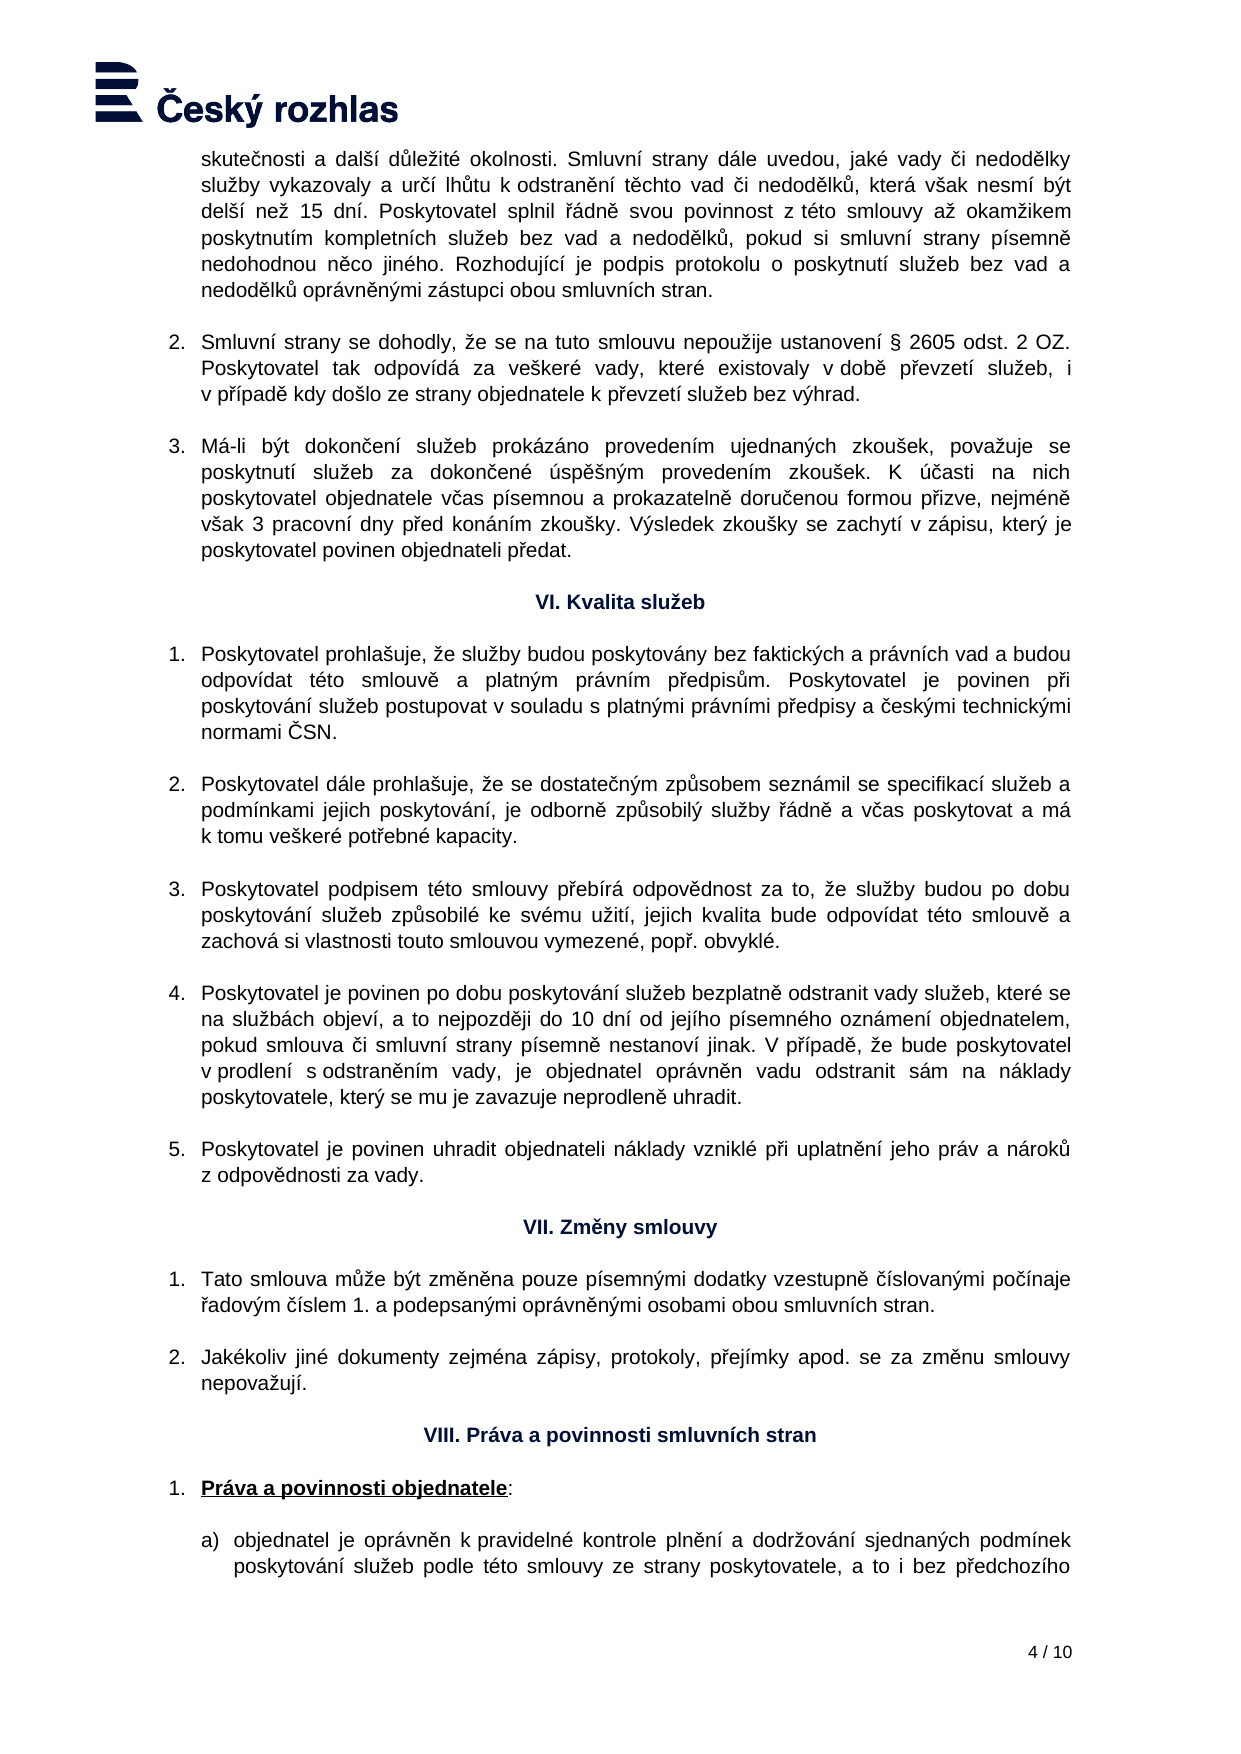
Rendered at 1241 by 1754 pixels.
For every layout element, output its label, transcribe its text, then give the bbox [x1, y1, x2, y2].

subtitle Kvalita služeb [168, 589, 1072, 615]
list Jakékoliv jiné dokumenty zejména zápisy, protokoly, přejímky apod. se za změnu smlouvy nepovažují. [168, 1344, 1072, 1396]
subtitle Práva a povinnosti smluvních stran [168, 1422, 1072, 1448]
list Poskytovatel podpisem této smlouvy přebírá odpovědnost za to, že služby budou po dobu poskytování služeb způsobilé ke svému užití, jejich kvalita bude odpovídat této smlouvě a zachová si vlastnosti touto smlouvou vymezené, popř. obvyklé. [168, 875, 1072, 953]
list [201, 1526, 1072, 1578]
list Práva a povinnosti objednatele: [168, 1474, 1072, 1500]
list Poskytovatel je povinen uhradit objednateli náklady vzniklé při uplatnění jeho práv a nároků z odpovědnosti za vady. [168, 1136, 1072, 1188]
list Poskytovatel prohlašuje, že služby budou poskytovány bez faktických a právních vad a budou odpovídat této smlouvě a platným právním předpisům. Poskytovatel je povinen při poskytování služeb postupovat v souladu s platnými právními předpisy a českými technickými normami ČSN. [168, 641, 1072, 745]
list Poskytovatel je povinen po dobu poskytování služeb bezplatně odstranit vady služeb, které se na službách objeví, a to nejpozději do 10 dní od jejího písemného oznámení objednatelem, pokud smlouva či smluvní strany písemně nestanoví jinak. V případě, že bude poskytovatel v prodlení s odstraněním vady, je objednatel oprávněn vadu odstranit sám na náklady poskytovatele, který se mu je zavazuje neprodleně uhradit. [168, 979, 1072, 1109]
subtitle Změny smlouvy [168, 1214, 1072, 1240]
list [168, 146, 1072, 302]
list Tato smlouva může být změněna pouze písemnými dodatky vzestupně číslovanými počínaje řadovým číslem 1. a podepsanými oprávněnými osobami obou smluvních stran. [168, 1266, 1072, 1318]
list Má-li být dokončení služeb prokázáno provedením ujednaných zkoušek, považuje se poskytnutí služeb za dokončené úspěšným provedením zkoušek. K účasti na nich poskytovatel objednatele včas písemnou a prokazatelně doručenou formou přizve, nejméně však 3 pracovní dny před konáním zkoušky. Výsledek zkoušky se zachytí v zápisu, který je poskytovatel povinen objednateli předat. [168, 432, 1072, 563]
list Smluvní strany se dohodly, že se na tuto smlouvu nepoužije ustanovení § 2605 odst. 2 OZ. Poskytovatel tak odpovídá za veškeré vady, které existovaly v době převzetí služeb, i v případě kdy došlo ze strany objednatele k převzetí služeb bez výhrad. [168, 328, 1072, 406]
list Poskytovatel dále prohlašuje, že se dostatečným způsobem seznámil se specifikací služeb a podmínkami jejich poskytování, je odborně způsobilý služby řádně a včas poskytovat a má k tomu veškeré potřebné kapacity. [168, 771, 1072, 849]
picture [95, 62, 398, 128]
